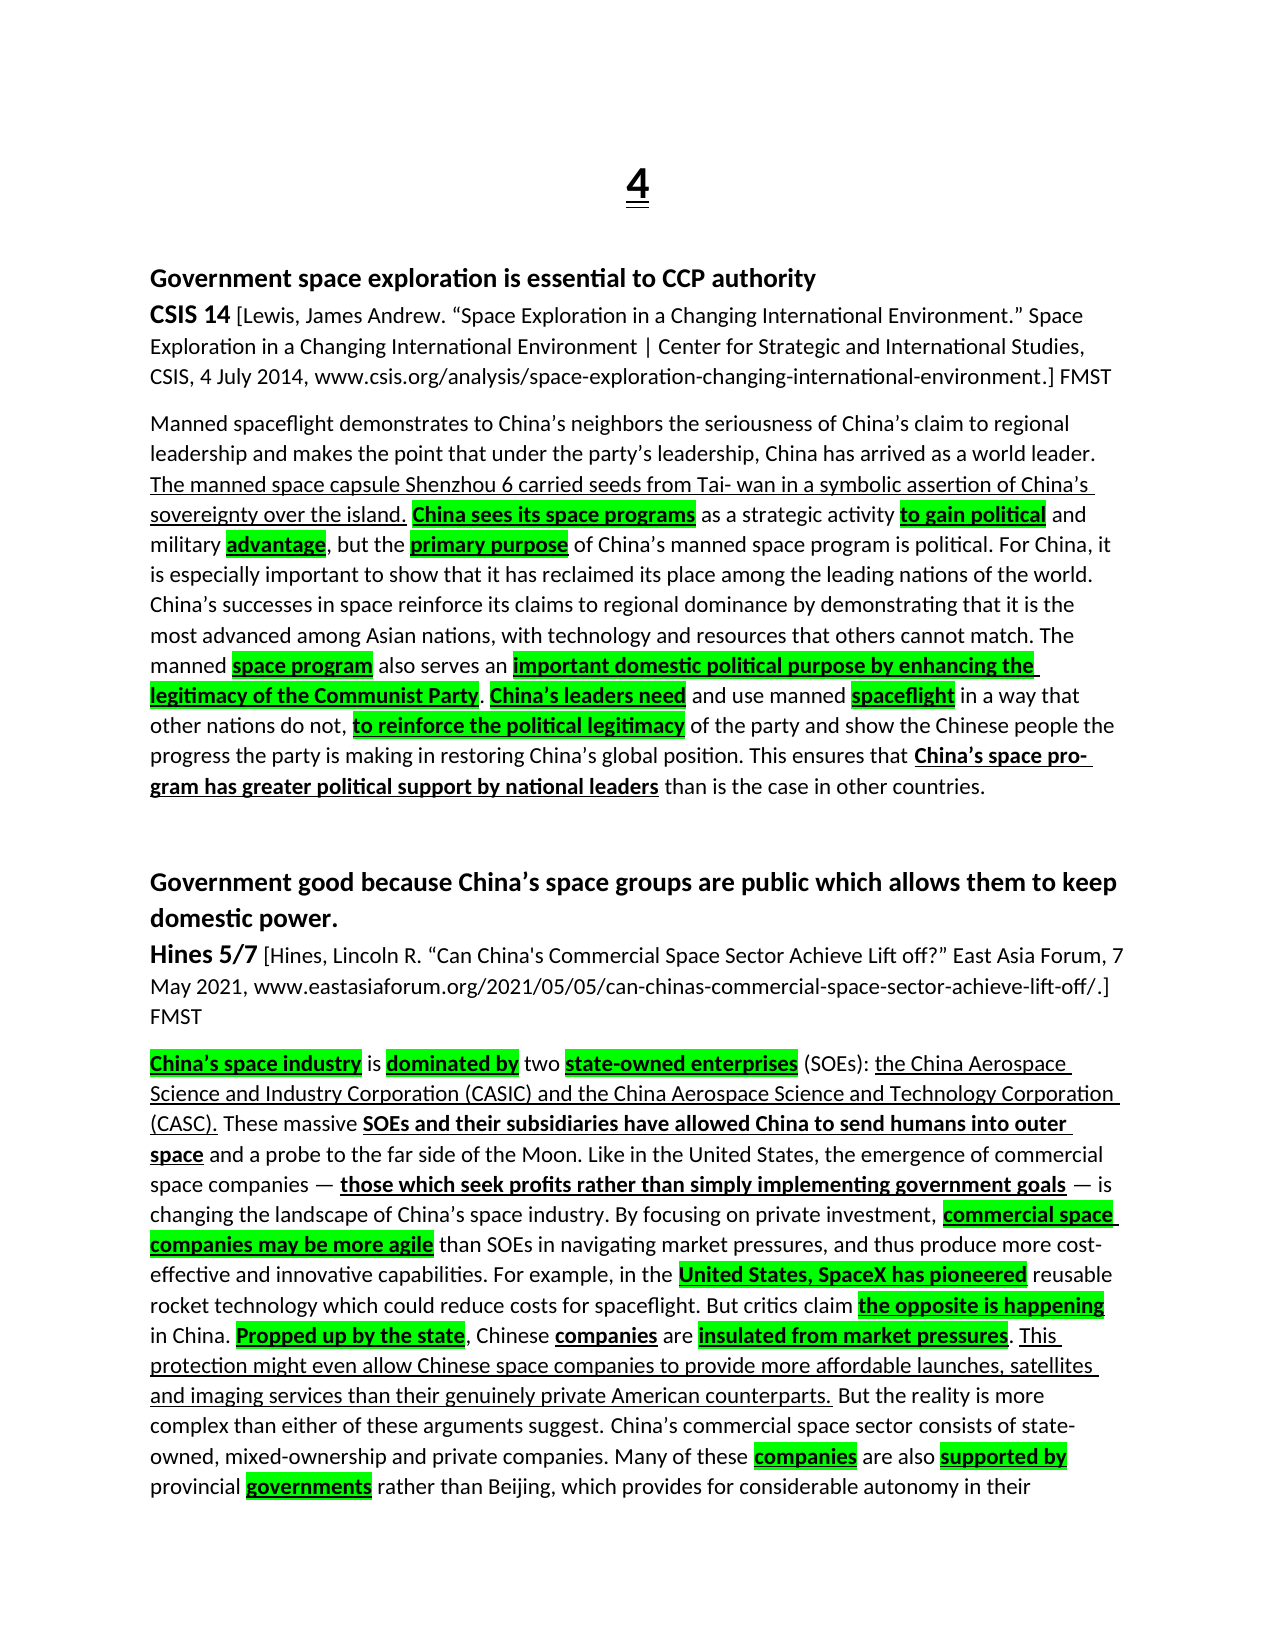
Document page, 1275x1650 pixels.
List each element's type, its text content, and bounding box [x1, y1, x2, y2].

text Hines 5/7 [Hines, Lincoln R. “Can China's Commercial Space Sector Achieve Lift off?” East Asia Forum, 7 May 2021, www.eastasiaforum.org/2021/05/05/can-chinas-commercial-space-sector-achieve-lift-off/.] FMST [150, 937, 1125, 1030]
text Manned spaceflight demonstrates to China’s neighbors the seriousness of China’s claim to regional leadership and makes the point that under the party’s leadership, China has arrived as a world leader. The manned space capsule Shenzhou 6 carried seeds from Tai- wan in a symbolic assertion of China’s sovereignty over the island. China sees its space programs as a strategic activity to gain political and military advantage, but the primary purpose of China’s manned space program is political. For China, it is especially important to show that it has reclaimed its place among the leading nations of the world. China’s successes in space reinforce its claims to regional dominance by demonstrating that it is the most advanced among Asian nations, with technology and resources that others cannot match. The manned space program also serves an important domestic political purpose by enhancing the legitimacy of the Communist Party. China’s leaders need and use manned spaceflight in a way that other nations do not, to reinforce the political legitimacy of the party and show the Chinese people the progress the party is making in restoring China’s global position. This ensures that China’s space pro- gram has greater political support by national leaders than is the case in other countries. [150, 409, 1125, 800]
subtitle 4 [150, 154, 1125, 210]
text CSIS 14 [Lewis, James Andrew. “Space Exploration in a Changing International Environment.” Space Exploration in a Changing International Environment | Center for Strategic and International Studies, CSIS, 4 July 2014, www.csis.org/analysis/space-exploration-changing-international-environment.] FMST [150, 297, 1125, 390]
subtitle Government good because China’s space groups are public which allows them to keep domestic power. [150, 866, 1125, 934]
subtitle Government space exploration is essential to CCP authority [150, 261, 1125, 294]
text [150, 1049, 1125, 1500]
